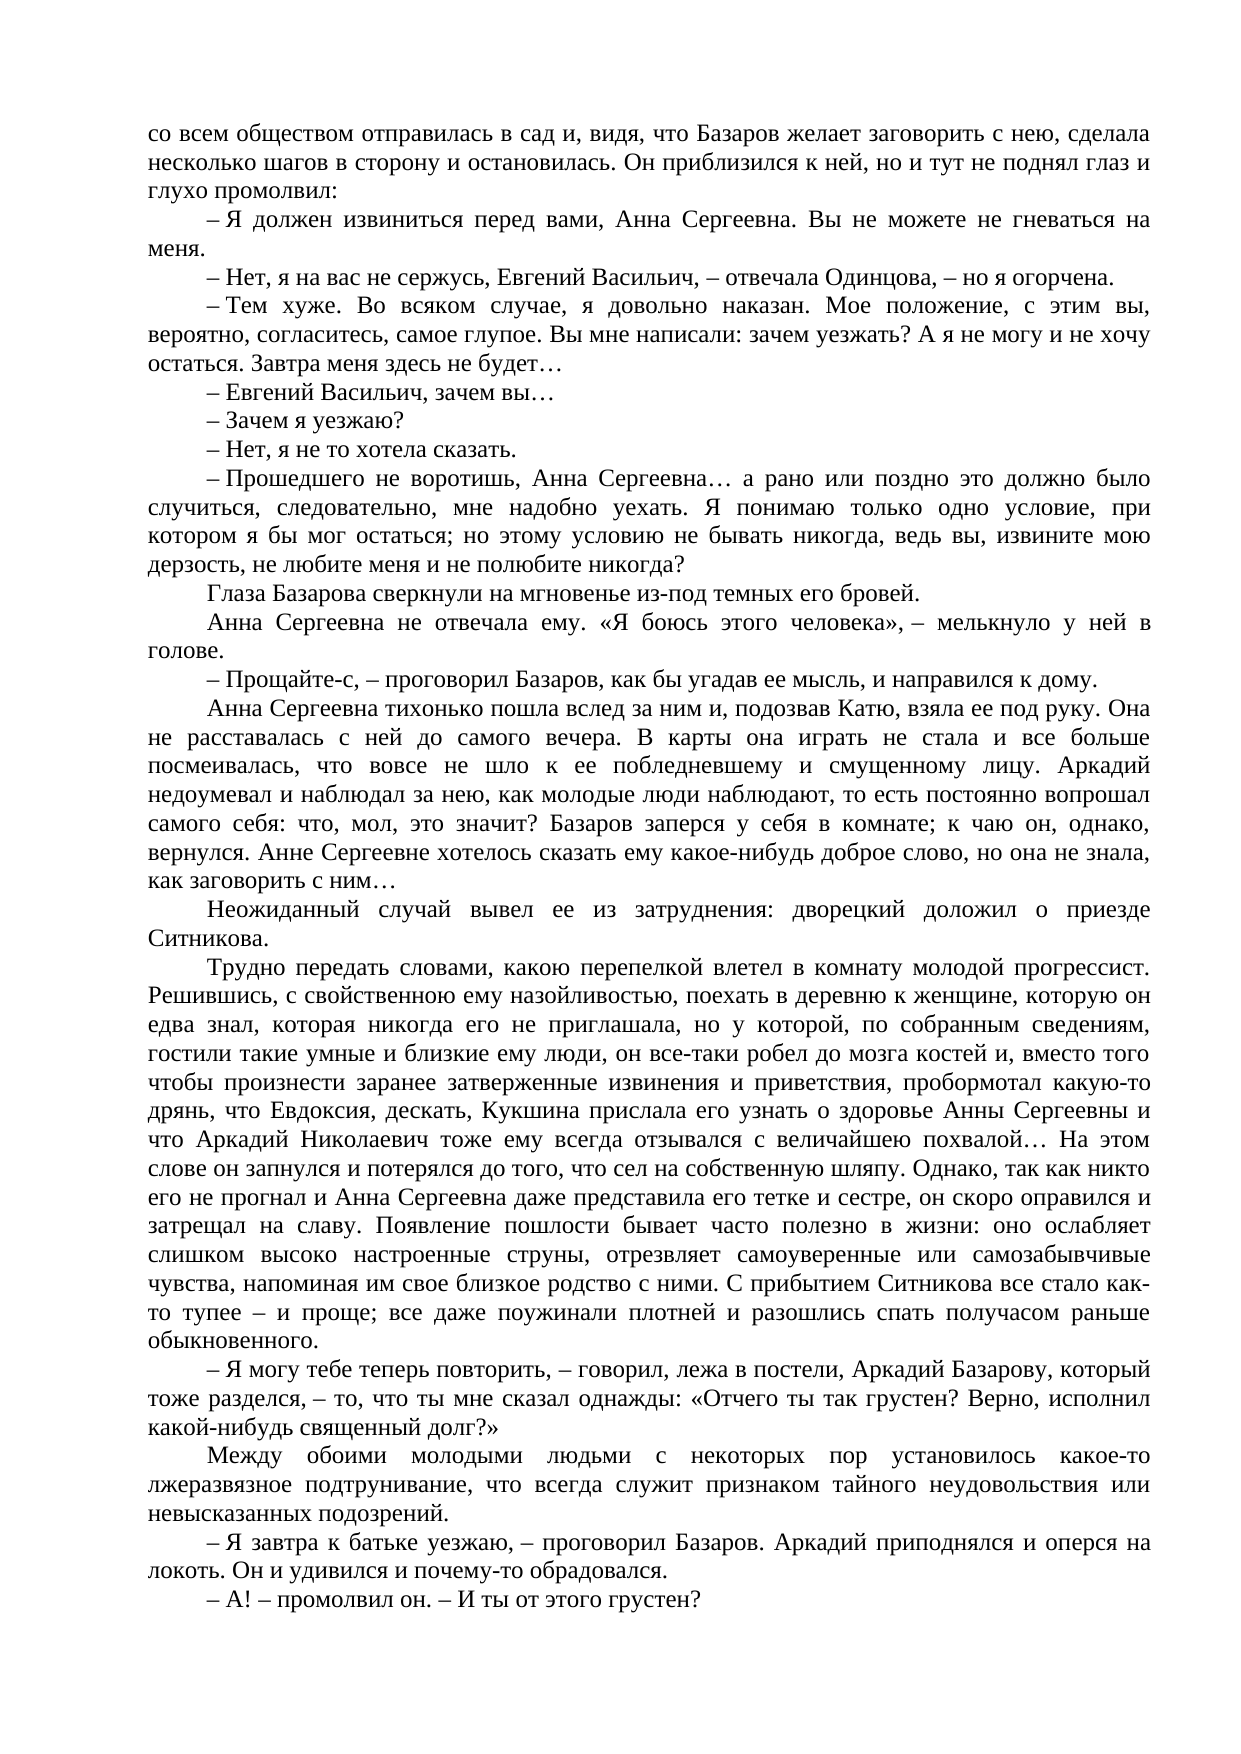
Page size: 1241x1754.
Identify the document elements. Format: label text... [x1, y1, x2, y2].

text Неожиданный случай вывел ее из затруднения: дворецкий доложил о приезде Ситникова. [148, 894, 1152, 952]
text Глаза Базарова сверкнули на мгновенье из-под темных его бровей. [148, 578, 1152, 607]
text – Тем хуже. Во всяком случае, я довольно наказан. Мое положение, с этим вы, вероятно, согласитесь, самое глупое. Вы мне написали: зачем уезжать? А я не могу и не хочу остаться. Завтра меня здесь не будет… [148, 291, 1152, 377]
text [148, 118, 1152, 204]
text – Я должен извиниться перед вами, Анна Сергеевна. Вы не можете не гневаться на меня. [148, 204, 1152, 262]
text – Прощайте-с, – проговорил Базаров, как бы угадав ее мысль, и направился к дому. [148, 664, 1152, 693]
text Анна Сергеевна тихонько пошла вслед за ним и, подозвав Катю, взяла ее под руку. Она не расставалась с ней до самого вечера. В карты она играть не стала и все больше посмеивалась, что вовсе не шло к ее побледневшему и смущенному лицу. Аркадий недоумевал и наблюдал за нею, как молодые люди наблюдают, то есть постоянно вопрошал самого себя: что, мол, это значит? Базаров заперся у себя в комнате; к чаю он, однако, вернулся. Анне Сергеевне хотелось сказать ему какое-нибудь доброе слово, но она не знала, как заговорить с ним… [148, 693, 1152, 894]
text – А! – промолвил он. – И ты от этого грустен? [148, 1584, 1152, 1613]
text – Нет, я на вас не сержусь, Евгений Васильич, – отвечала Одинцова, – но я огорчена. [148, 262, 1152, 291]
text Анна Сергеевна не отвечала ему. «Я боюсь этого человека», – мелькнуло у ней в голове. [148, 607, 1152, 664]
text – Я завтра к батьке уезжаю, – проговорил Базаров. Аркадий приподнялся и оперся на локоть. Он и удивился и почему-то обрадовался. [148, 1527, 1152, 1584]
text Между обоими молодыми людьми с некоторых пор установилось какое-то лжеразвязное подтрунивание, что всегда служит признаком тайного неудовольствия или невысказанных подозрений. [148, 1441, 1152, 1527]
text – Прошедшего не воротишь, Анна Сергеевна… а рано или поздно это должно было случиться, следовательно, мне надобно уехать. Я понимаю только одно условие, при котором я бы мог остаться; но этому условию не бывать никогда, ведь вы, извините мою дерзость, не любите меня и не полюбите никогда? [148, 463, 1152, 578]
text – Я могу тебе теперь повторить, – говорил, лежа в постели, Аркадий Базарову, который тоже разделся, – то, что ты мне сказал однажды: «Отчего ты так грустен? Верно, исполнил какой-нибудь священный долг?» [148, 1354, 1152, 1441]
text – Зачем я уезжаю? [148, 406, 1152, 434]
text – Нет, я не то хотела сказать. [148, 434, 1152, 463]
text – Евгений Васильич, зачем вы… [148, 377, 1152, 406]
text Трудно передать словами, какою перепелкой влетел в комнату молодой прогрессист. Решившись, с свойственною ему назойливостью, поехать в деревню к женщине, которую он едва знал, которая никогда его не приглашала, но у которой, по собранным сведениям, гостили такие умные и близкие ему люди, он все-таки робел до мозга костей и, вместо того чтобы произнести заранее затверженные извинения и приветствия, пробормотал какую-то дрянь, что Евдоксия, дескать, Кукшина прислала его узнать о здоровье Анны Сергеевны и что Аркадий Николаевич тоже ему всегда отзывался с величайшею похвалой… На этом слове он запнулся и потерялся до того, что сел на собственную шляпу. Однако, так как никто его не прогнал и Анна Сергеевна даже представила его тетке и сестре, он скоро оправился и затрещал на славу. Появление пошлости бывает часто полезно в жизни: оно ослабляет слишком высоко настроенные струны, отрезвляет самоуверенные или самозабывчивые чувства, напоминая им свое близкое родство с ними. С прибытием Ситникова все стало как-то тупее – и проще; все даже поужинали плотней и разошлись спать получасом раньше обыкновенного. [148, 952, 1152, 1354]
